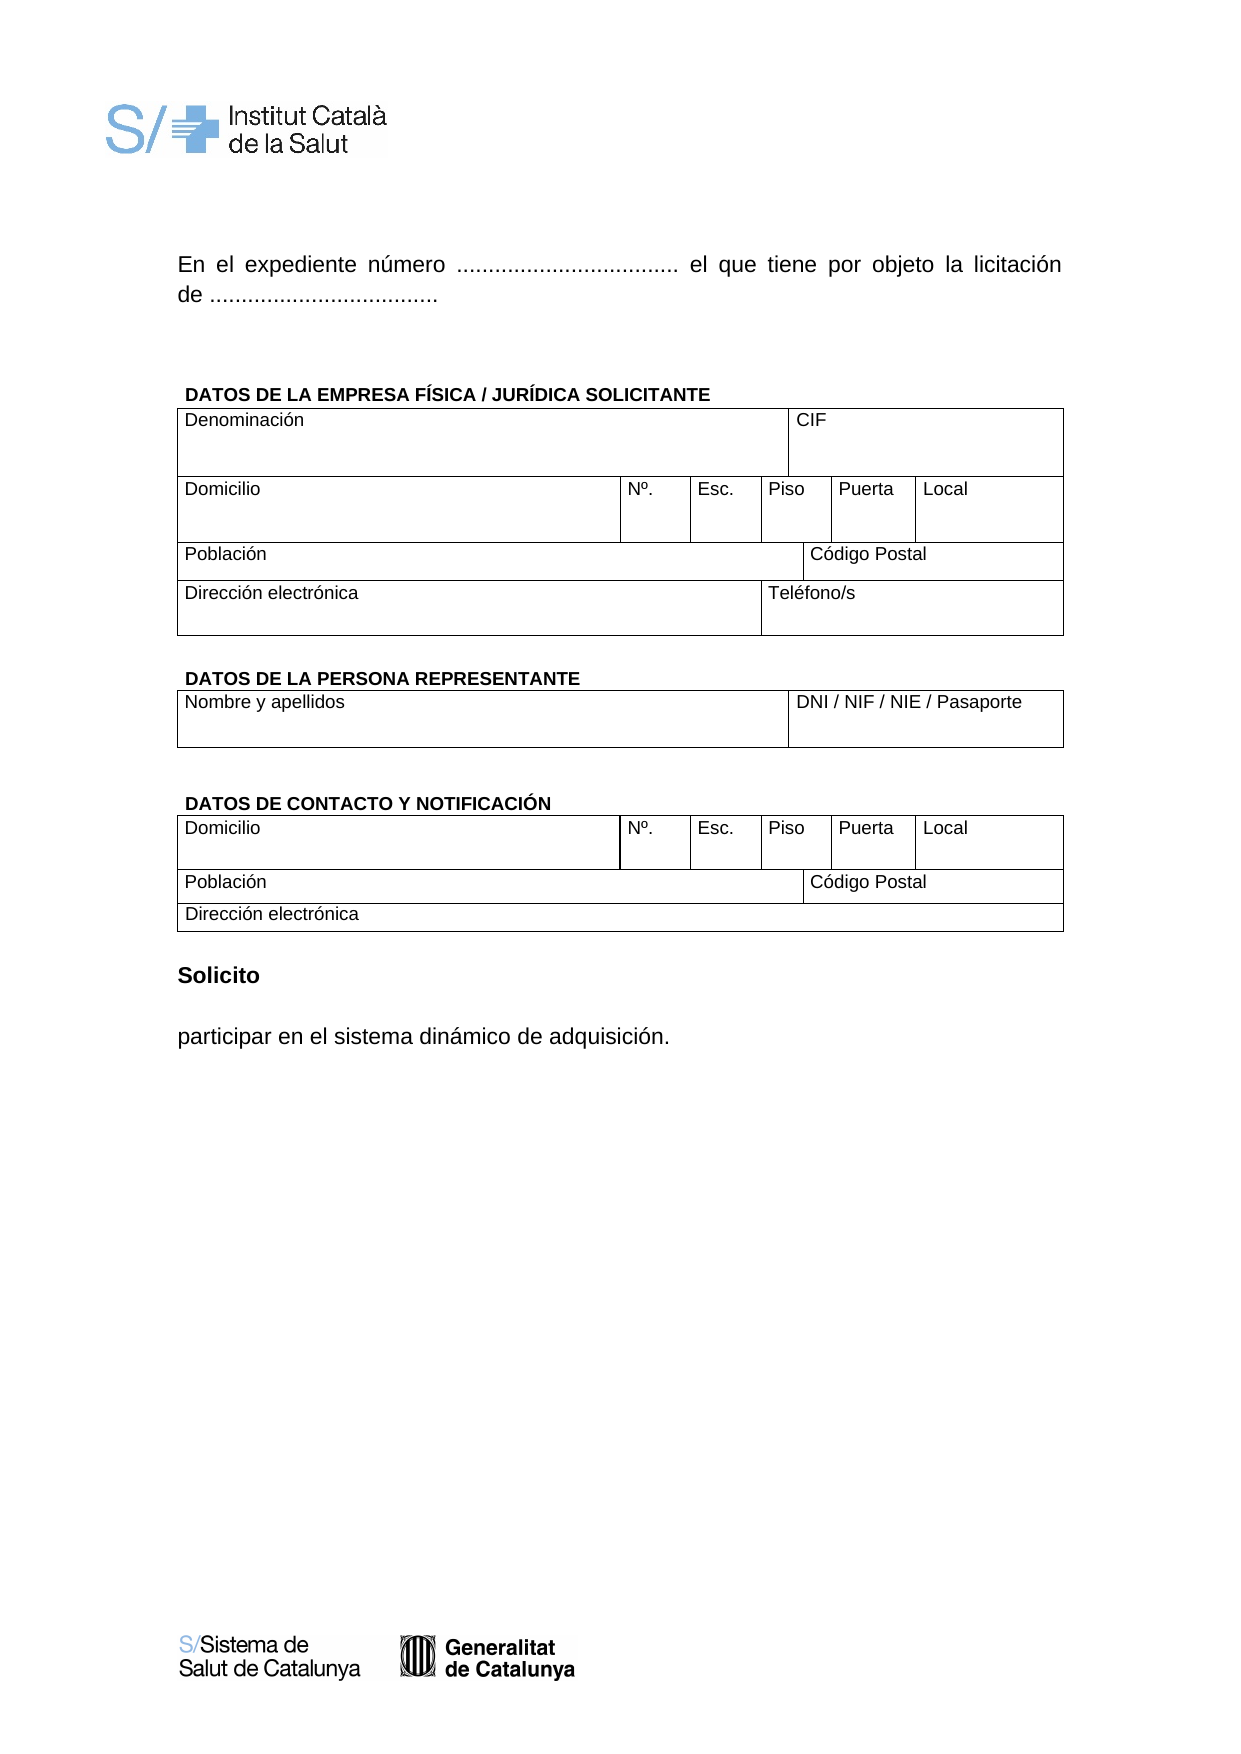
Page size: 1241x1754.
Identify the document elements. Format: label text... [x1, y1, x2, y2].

table_cell Puerta [832, 477, 915, 542]
table_cell Local [916, 816, 1063, 869]
table_cell Local [916, 477, 1063, 542]
table_cell Esc. [691, 477, 761, 542]
text participar en el sistema dinámico de adquisición. [177, 1023, 1063, 1049]
table_cell Esc. [691, 816, 761, 869]
table_cell Población [178, 870, 803, 903]
table_cell Domicilio [178, 816, 619, 869]
table_cell Piso [762, 816, 831, 869]
table_cell Código Postal [804, 870, 1063, 903]
picture [104, 101, 389, 158]
table_header DATOS DE LA EMPRESA FÍSICA / JURÍDICA SOLICITANTE [177, 385, 1063, 408]
text En el expediente número ................................... el que tiene por objeto la licitación de .................................... [177, 251, 1063, 308]
table_cell Código Postal [804, 543, 1063, 580]
table_cell Dirección electrónica [178, 904, 1063, 931]
table_cell Nº. [621, 477, 690, 542]
table_cell Denominación [178, 409, 788, 476]
table_cell DATOS DE LA PERSONA REPRESENTANTE [177, 636, 1063, 690]
table_cell DATOS DE CONTACTO Y NOTIFICACIÓN [177, 748, 1063, 815]
table_cell Dirección electrónica [178, 581, 761, 634]
table_cell Piso [762, 477, 831, 542]
table_cell Nombre y apellidos [178, 691, 788, 747]
table_cell Nº. [621, 816, 690, 869]
table_cell CIF [789, 409, 1063, 476]
picture [177, 1635, 579, 1681]
table_cell Teléfono/s [762, 581, 1063, 634]
text Solicito [177, 962, 1063, 988]
table_cell DNI / NIF / NIE / Pasaporte [789, 691, 1063, 747]
table_cell Puerta [832, 816, 915, 869]
table_cell Domicilio [178, 477, 620, 542]
table_cell Población [178, 543, 803, 580]
